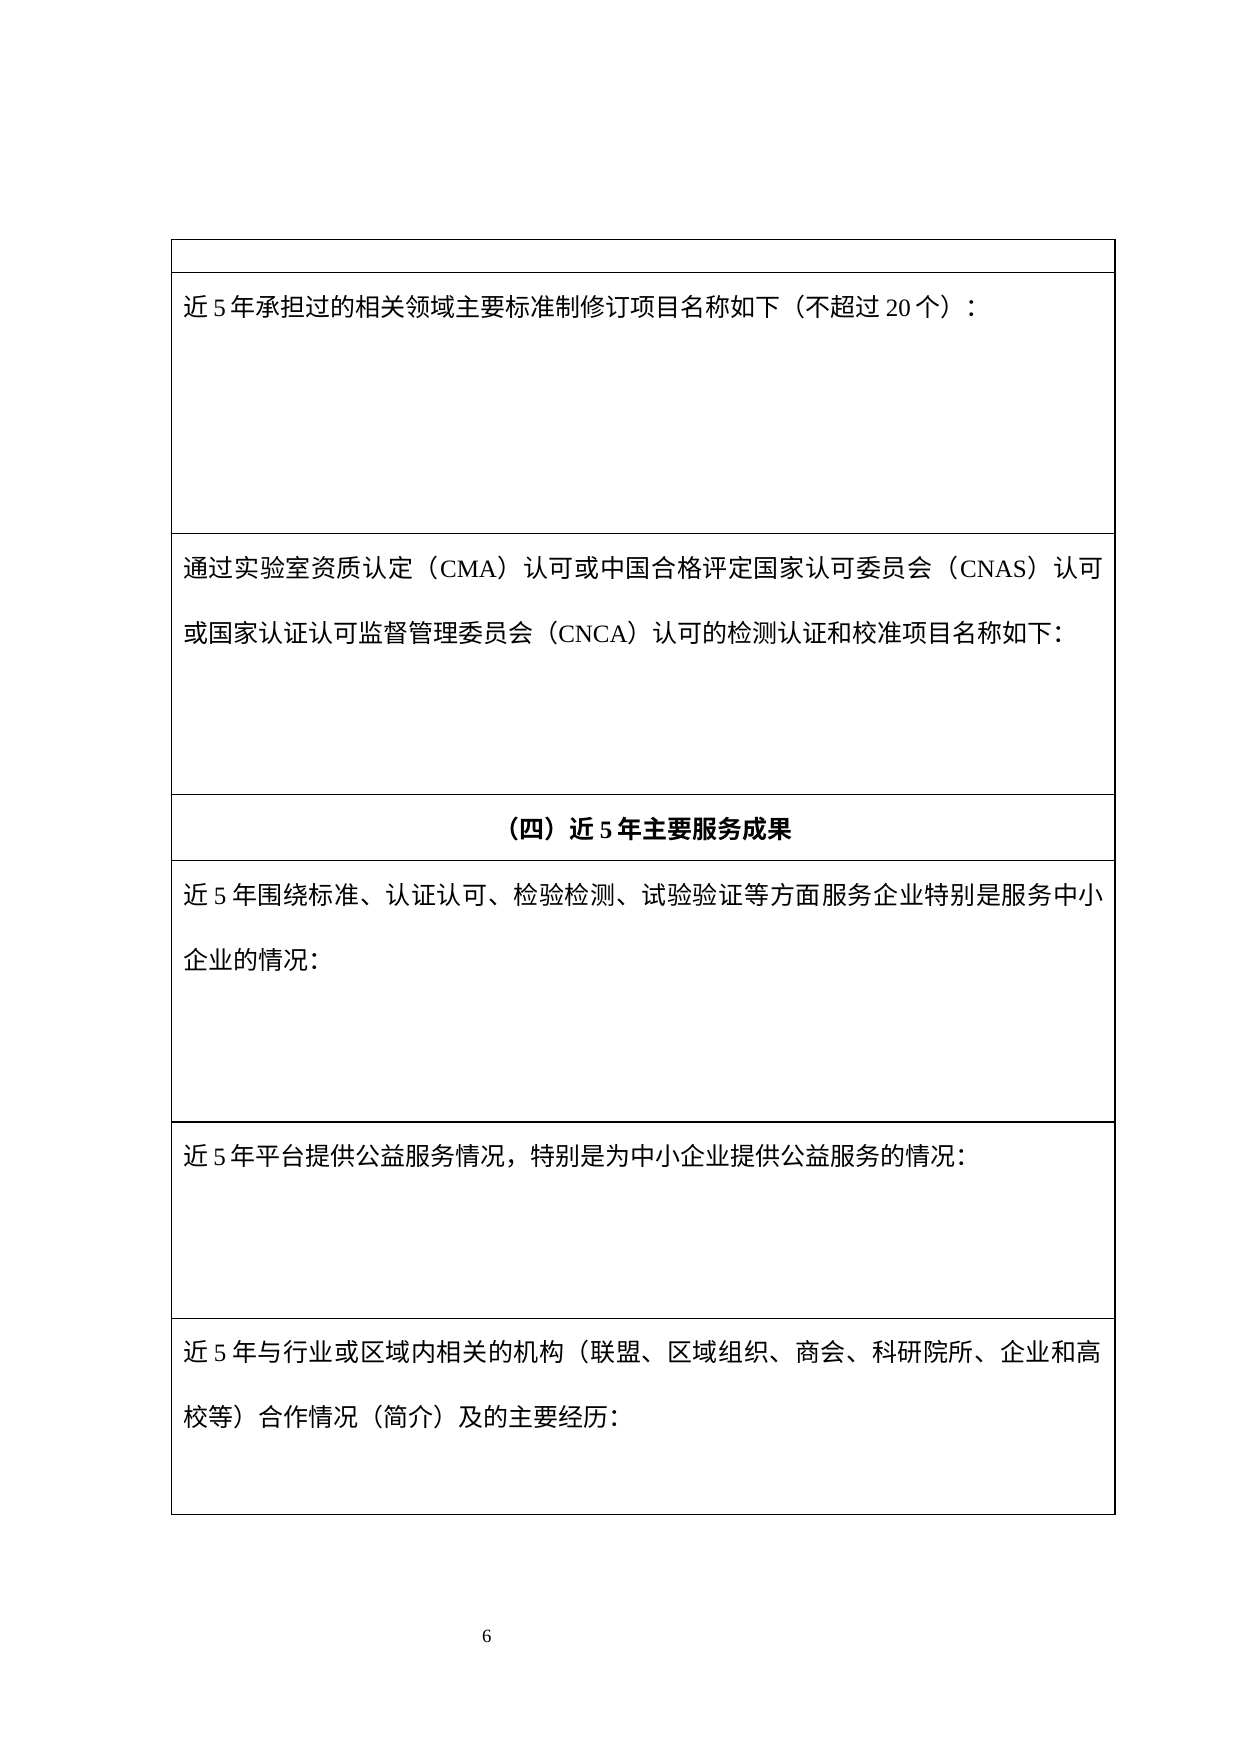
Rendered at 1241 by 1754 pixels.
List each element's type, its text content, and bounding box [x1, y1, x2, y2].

table_cell 通过实验室资质认定（CMA）认可或中国合格评定国家认可委员会（CNAS）认可或国家认证认可监督管理委员会（CNCA）认可的检测认证和校准项目名称如下： [172, 534, 1114, 794]
table_cell 近5年平台提供公益服务情况，特别是为中小企业提供公益服务的情况： [172, 1123, 1114, 1317]
table_cell 近5年围绕标准、认证认可、检验检测、试验验证等方面服务企业特别是服务中小企业的情况： [172, 861, 1114, 1121]
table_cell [172, 1319, 1114, 1513]
table_cell （四）近5年主要服务成果 [172, 795, 1114, 860]
table_cell 近5年承担过的相关领域主要标准制修订项目名称如下（不超过20个）： [172, 273, 1114, 533]
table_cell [172, 240, 1114, 272]
